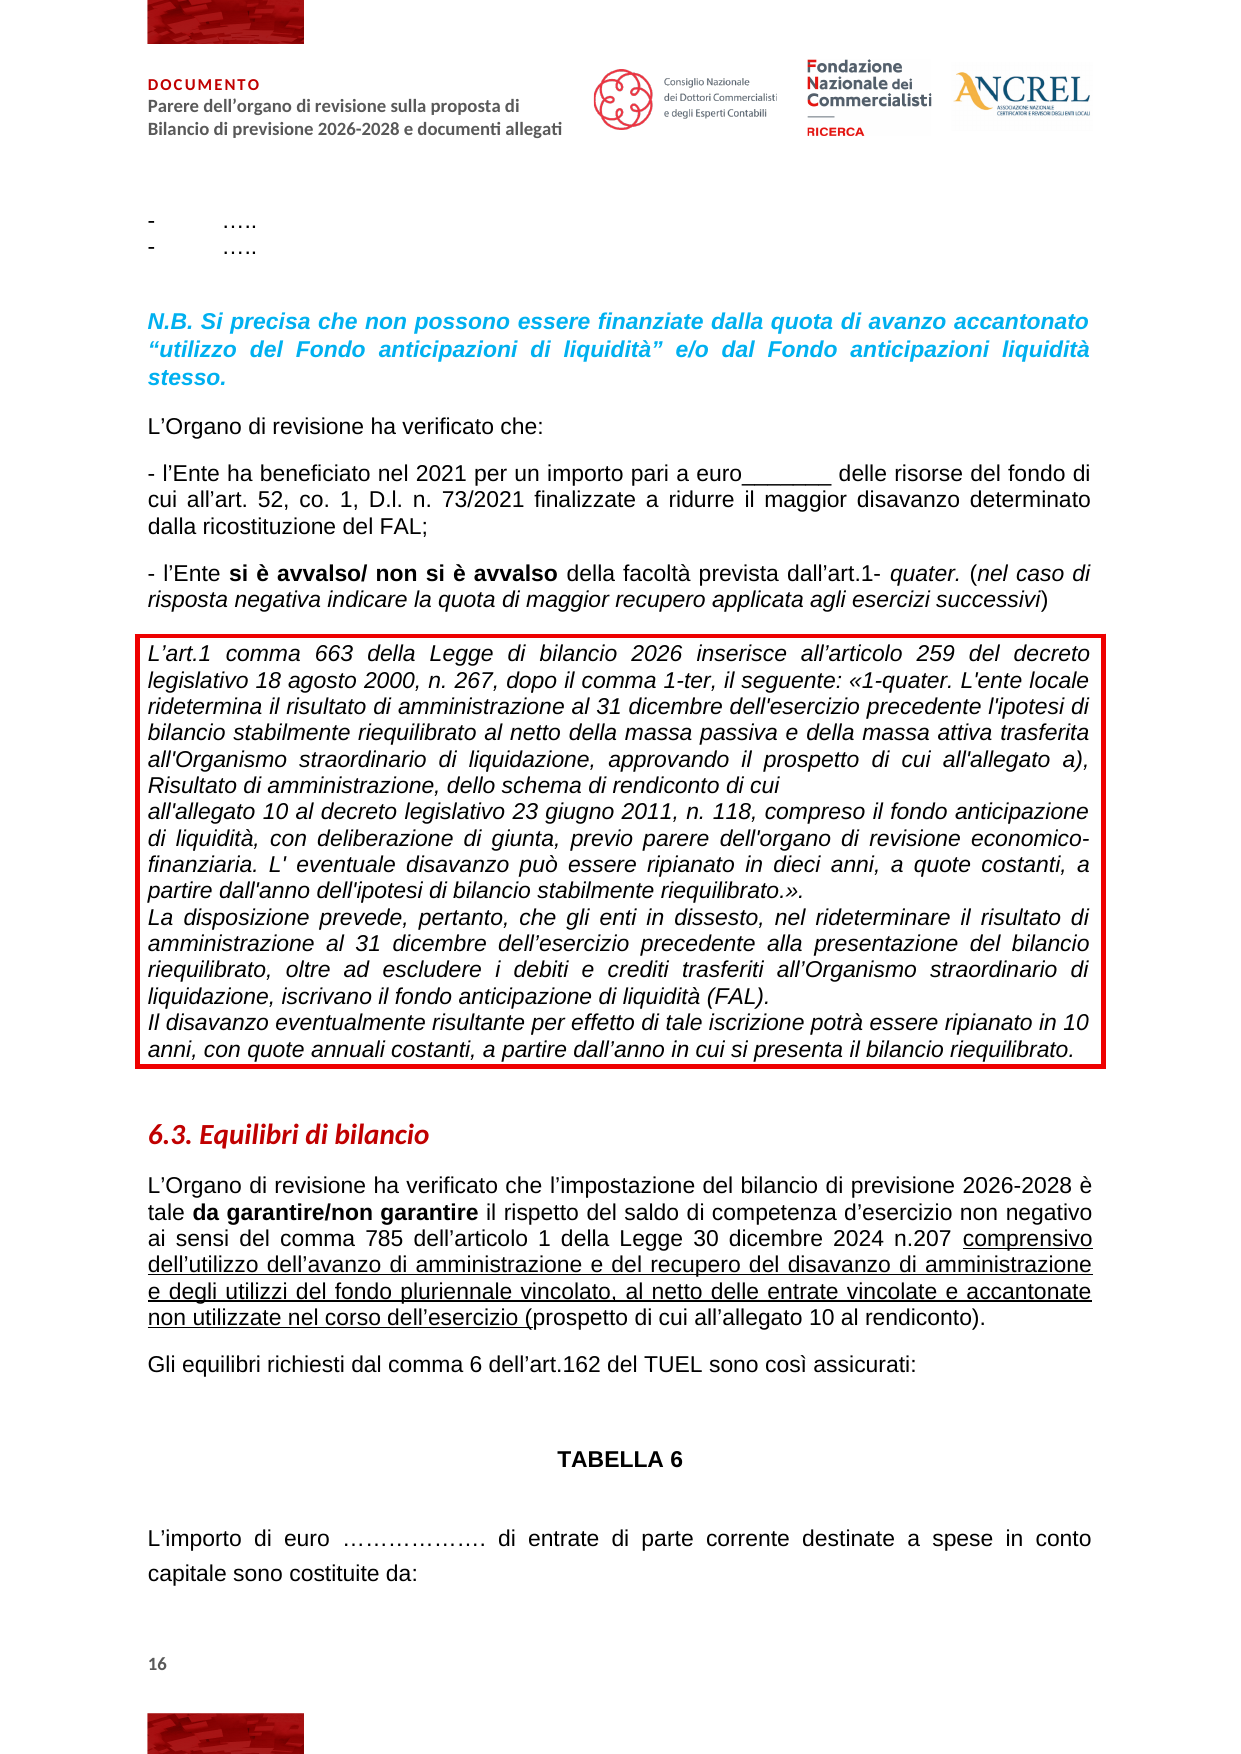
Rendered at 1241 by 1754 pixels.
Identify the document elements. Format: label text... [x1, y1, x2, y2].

text L’importo di euro ………………. di entrate di parte corrente destinate a spese in conto capitale sono costituite da: [147, 1525, 1092, 1586]
text L’Organo di revisione ha verificato che l’impostazione del bilancio di previsione 2026-2028 è tale da garantire/non garantire il rispetto del saldo di competenza d’esercizio non negativo ai sensi del comma 785 dell’articolo 1 della Legge 30 dicembre 2024 n.207 comprensivo dell’utilizzo dell’avanzo di amministrazione e del recupero del disavanzo di amministrazione e degli utilizzi del fondo pluriennale vincolato, al netto delle entrate vincolate e accantonate non utilizzate nel corso dell’esercizio (prospetto di cui all’allegato 10 al rendiconto). [147, 1172, 1092, 1274]
text N.B. Si precisa che non possono essere finanziate dalla quota di avanzo accantonato “utilizzo del Fondo anticipazioni di liquidità” e/o dal Fondo anticipazioni liquidità stesso. [147, 308, 1093, 390]
picture [807, 59, 932, 136]
text La disposizione prevede, pertanto, che gli enti in dissesto, nel rideterminare il risultato di amministrazione al 31 dicembre dell’esercizio precedente alla presentazione del bilancio riequilibrato, oltre ad escludere i debiti e crediti trasferiti all’Organismo straordinario di liquidazione, iscrivano il fondo anticipazione di liquidità (FAL). [148, 904, 1092, 1002]
text TABELLA 6 [147, 1446, 1092, 1472]
list ….. [147, 207, 1093, 233]
text - l’Ente ha beneficiato nel 2021 per un importo pari a euro_______ delle risorse del fondo di cui all’art. 52, co. 1, D.l. n. 73/2021 finalizzate a ridurre il maggior disavanzo determinato dalla ricostituzione del FAL; [147, 460, 1092, 539]
picture [951, 62, 1094, 131]
text L’Organo di revisione ha verificato che: [147, 413, 1092, 439]
text all'allegato 10 al decreto legislativo 23 giugno 2011, n. 118, compreso il fondo anticipazione di liquidità, con deliberazione di giunta, previo parere dell'organo di revisione economico-finanziaria. L' eventuale disavanzo può essere ripianato in dieci anni, a quote costanti, a partire dall'anno dell'ipotesi di bilancio stabilmente riequilibrato.». [148, 798, 1092, 904]
picture [593, 69, 777, 130]
text Il disavanzo eventualmente risultante per effetto di tale iscrizione potrà essere ripianato in 10 anni, con quote annuali costanti, a partire dall’anno in cui si presenta il bilancio riequilibrato. [140, 1002, 1101, 1064]
picture [148, 0, 304, 44]
text Gli equilibri richiesti dal comma 6 dell’art.162 del TUEL sono così assicurati: [147, 1351, 1092, 1378]
text - l’Ente si è avvalso/ non si è avvalso della facoltà prevista dall’art.1- quater. (nel caso di risposta negativa indicare la quota di maggior recupero applicata agli esercizi successivi) [147, 560, 1092, 613]
text L’art.1 comma 663 della Legge di bilancio 2026 inserisce all’articolo 259 del decreto legislativo 18 agosto 2000, n. 267, dopo il comma 1-ter, il seguente: «1-quater. L'ente locale ridetermina il risultato di amministrazione al 31 dicembre dell'esercizio precedente l'ipotesi di bilancio stabilmente riequilibrato al netto della massa passiva e della massa attiva trasferita all'Organismo straordinario di liquidazione, approvando il prospetto di cui all'allegato a), Risultato di amministrazione, dello schema di rendiconto di cui [140, 638, 1101, 798]
text 6.3. Equilibri di bilancio [148, 1116, 1092, 1151]
picture [148, 1714, 304, 1754]
list ….. [147, 233, 1093, 259]
